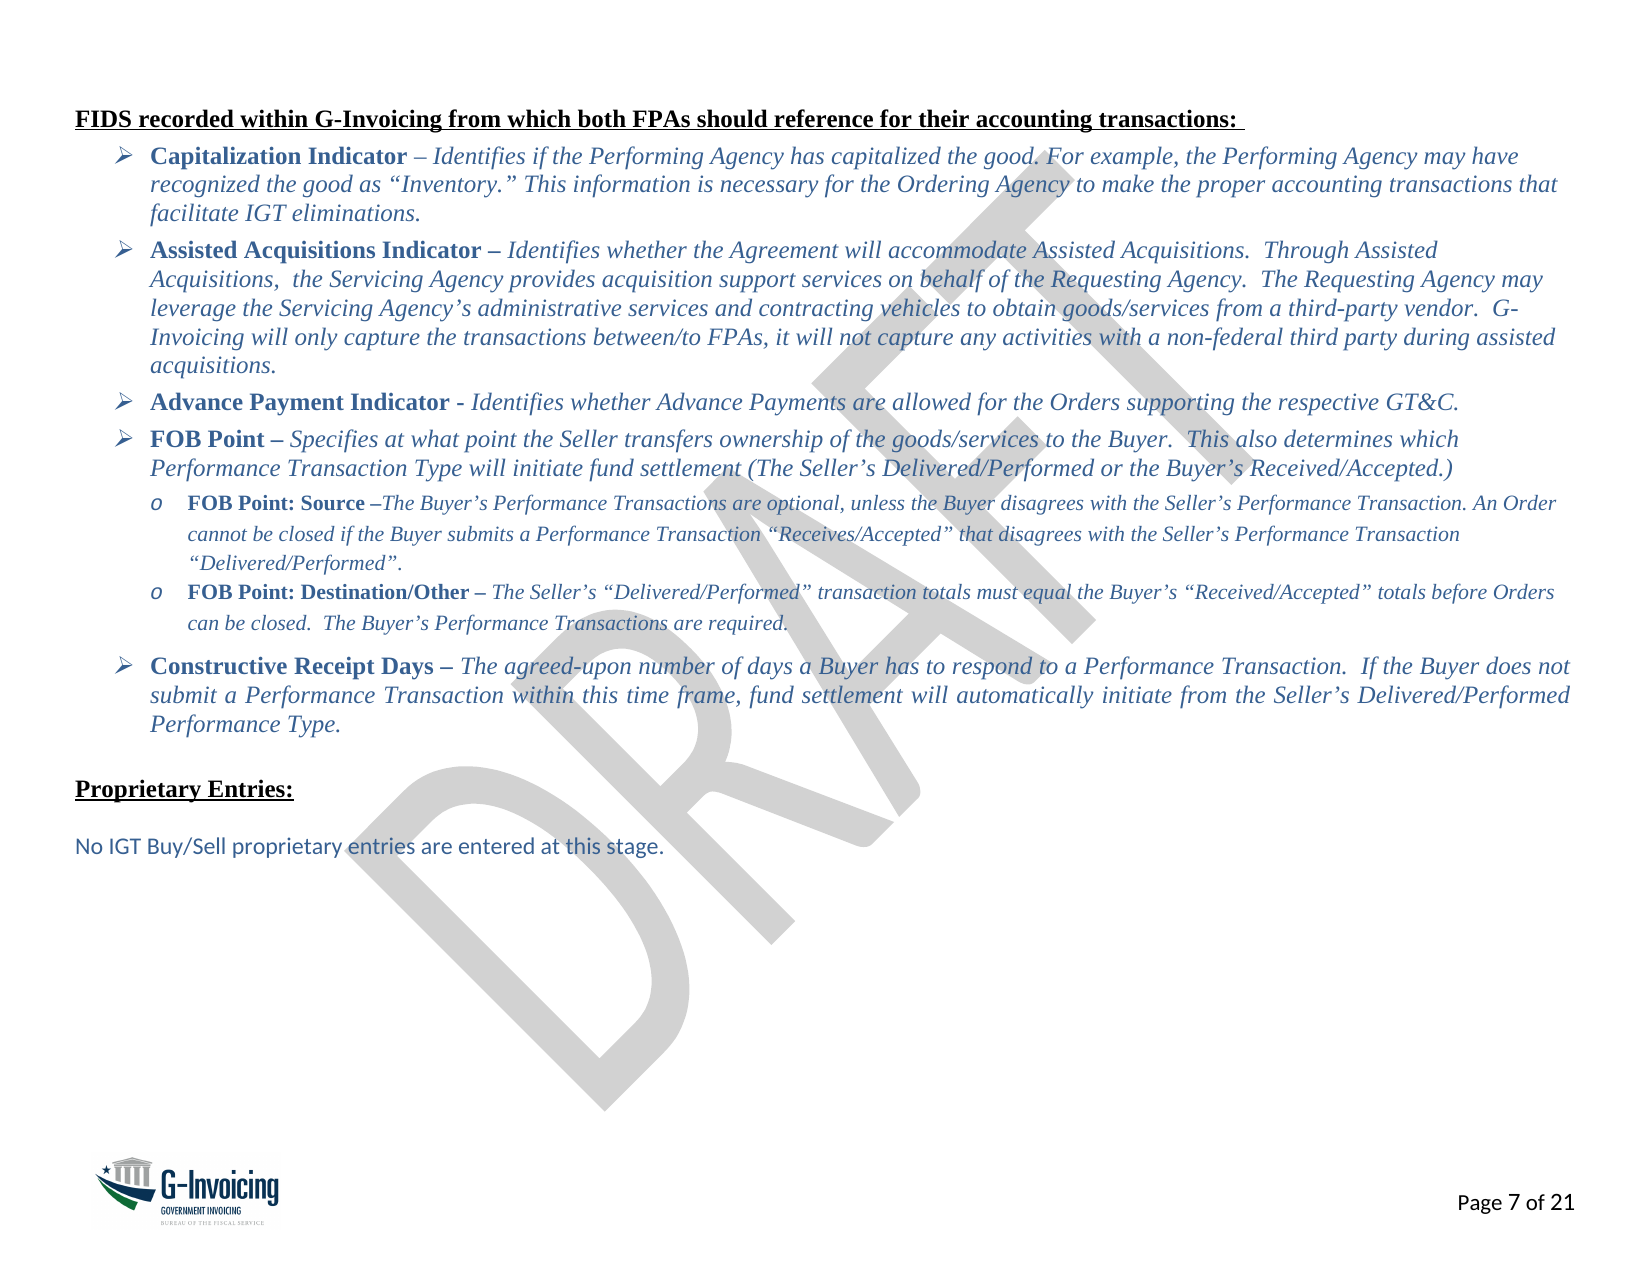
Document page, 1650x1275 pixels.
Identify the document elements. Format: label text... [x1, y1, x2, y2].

text FIDS recorded within G-Invoicing from which both FPAs should reference for their accounting transactions: [75, 104, 1575, 132]
text Proprietary Entries: [75, 774, 1575, 803]
list FOB Point: Source –The Buyer’s Performance Transactions are optional, unless the Buyer disagrees with the Seller’s Performance Transaction. An Order cannot be closed if the Buyer submits a Performance Transaction “Receives/Accepted” that disagrees with the Seller’s Performance Transaction “Delivered/Performed”. [150, 490, 1575, 575]
list Advance Payment Indicator - Identifies whether Advance Payments are allowed for the Orders supporting the respective GT&C. [112, 387, 1575, 416]
list FOB Point: Destination/Other – The Seller’s “Delivered/Performed” transaction totals must equal the Buyer’s “Received/Accepted” totals before Orders can be closed. The Buyer’s Performance Transactions are required. [150, 579, 1575, 635]
list Assisted Acquisitions Indicator – Identifies whether the Agreement will accommodate Assisted Acquisitions. Through Assisted Acquisitions, the Servicing Agency provides acquisition support services on behalf of the Requesting Agency. The Requesting Agency may leverage the Servicing Agency’s administrative services and contracting vehicles to obtain goods/services from a third-party vendor. G-Invoicing will only capture the transactions between/to FPAs, it will not capture any activities with a non-federal third party during assisted acquisitions. [112, 235, 1575, 379]
picture [90, 1152, 282, 1230]
list Constructive Receipt Days – The agreed-upon number of days a Buyer has to respond to a Performance Transaction. If the Buyer does not submit a Performance Transaction within this time frame, fund settlement will automatically initiate from the Seller’s Delivered/Performed Performance Type. [112, 651, 1575, 737]
list Capitalization Indicator – Identifies if the Performing Agency has capitalized the good. For example, the Performing Agency may have recognized the good as “Inventory.” This information is necessary for the Ordering Agency to make the proper accounting transactions that facilitate IGT eliminations. [112, 141, 1575, 227]
text No IGT Buy/Sell proprietary entries are entered at this stage. [75, 831, 1575, 860]
list FOB Point – Specifies at what point the Seller transfers ownership of the goods/services to the Buyer. This also determines which Performance Transaction Type will initiate fund settlement (The Seller’s Delivered/Performed or the Buyer’s Received/Accepted.) [112, 424, 1575, 482]
